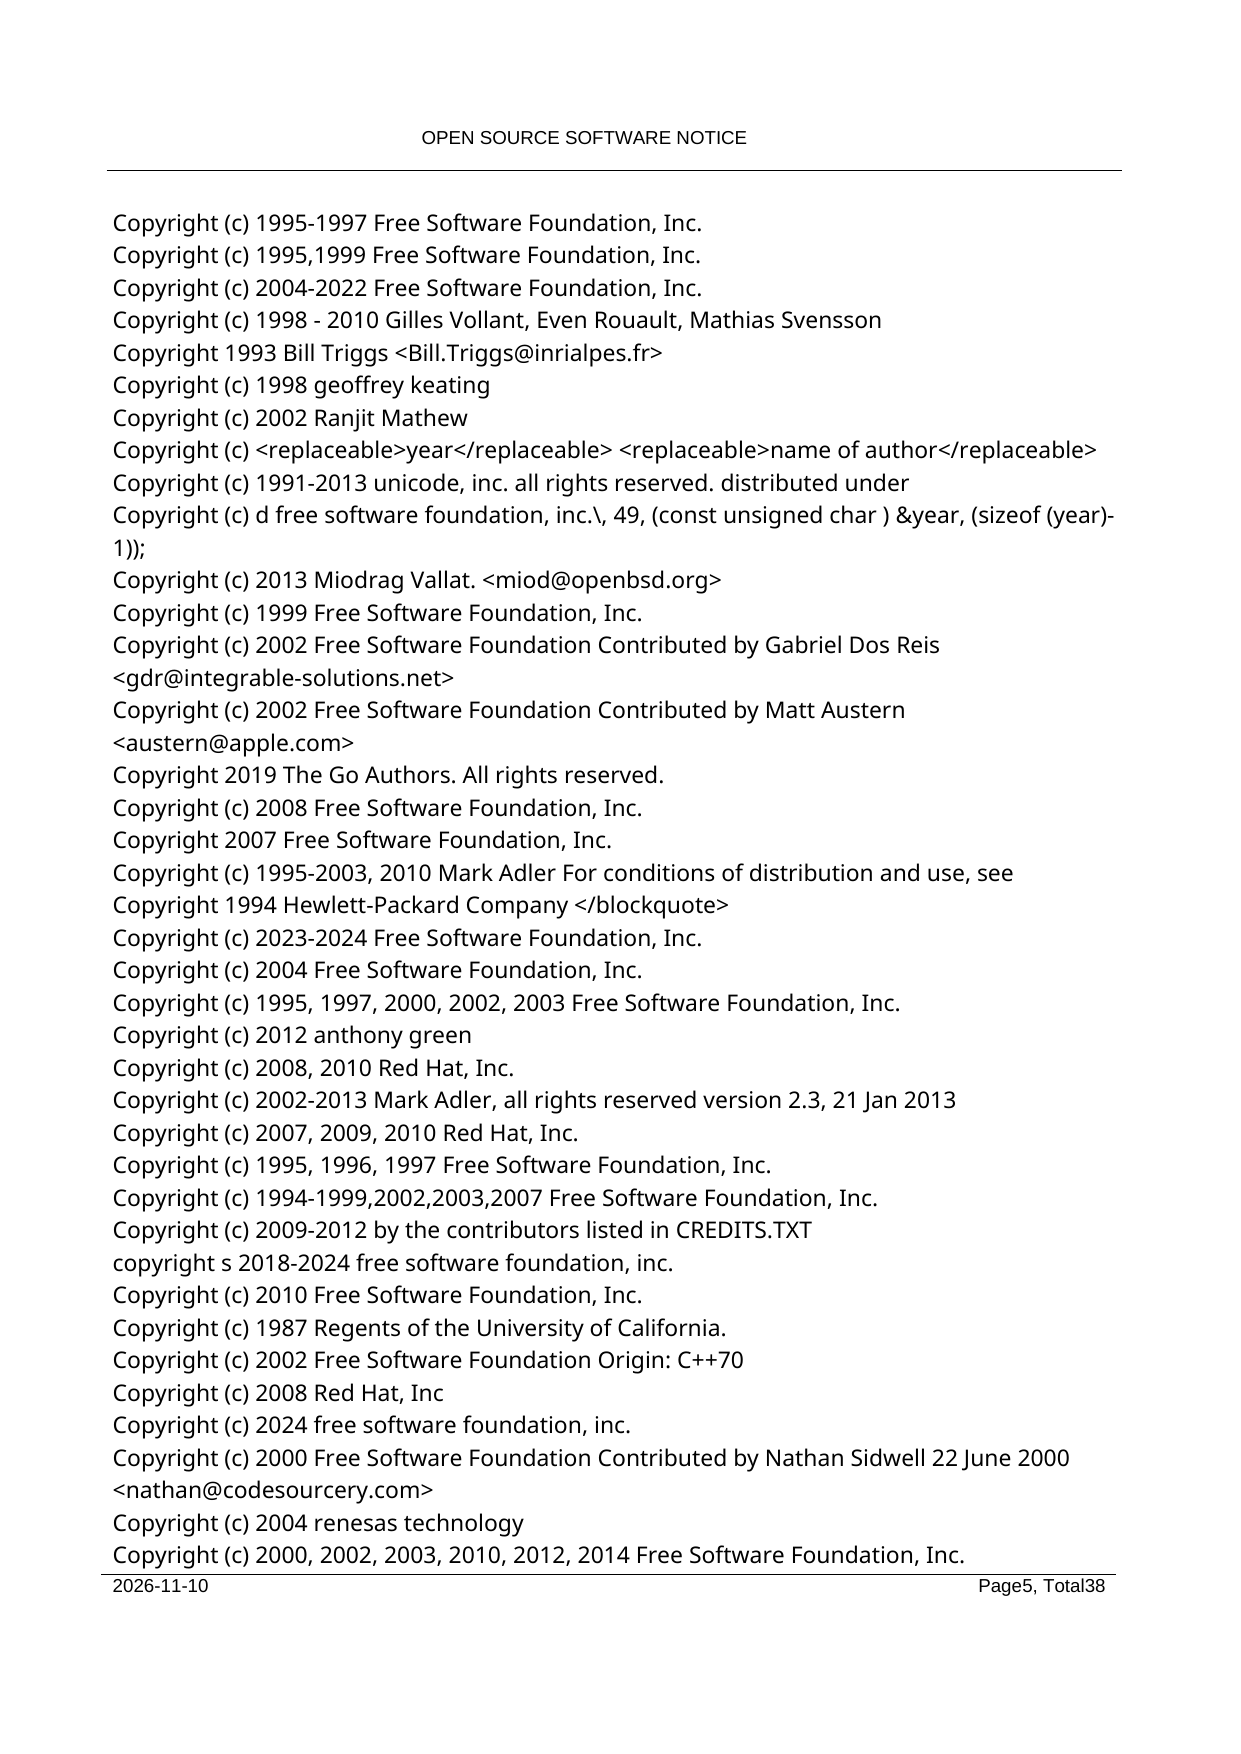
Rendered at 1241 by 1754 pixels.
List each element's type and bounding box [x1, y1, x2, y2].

text [112, 206, 1128, 1571]
